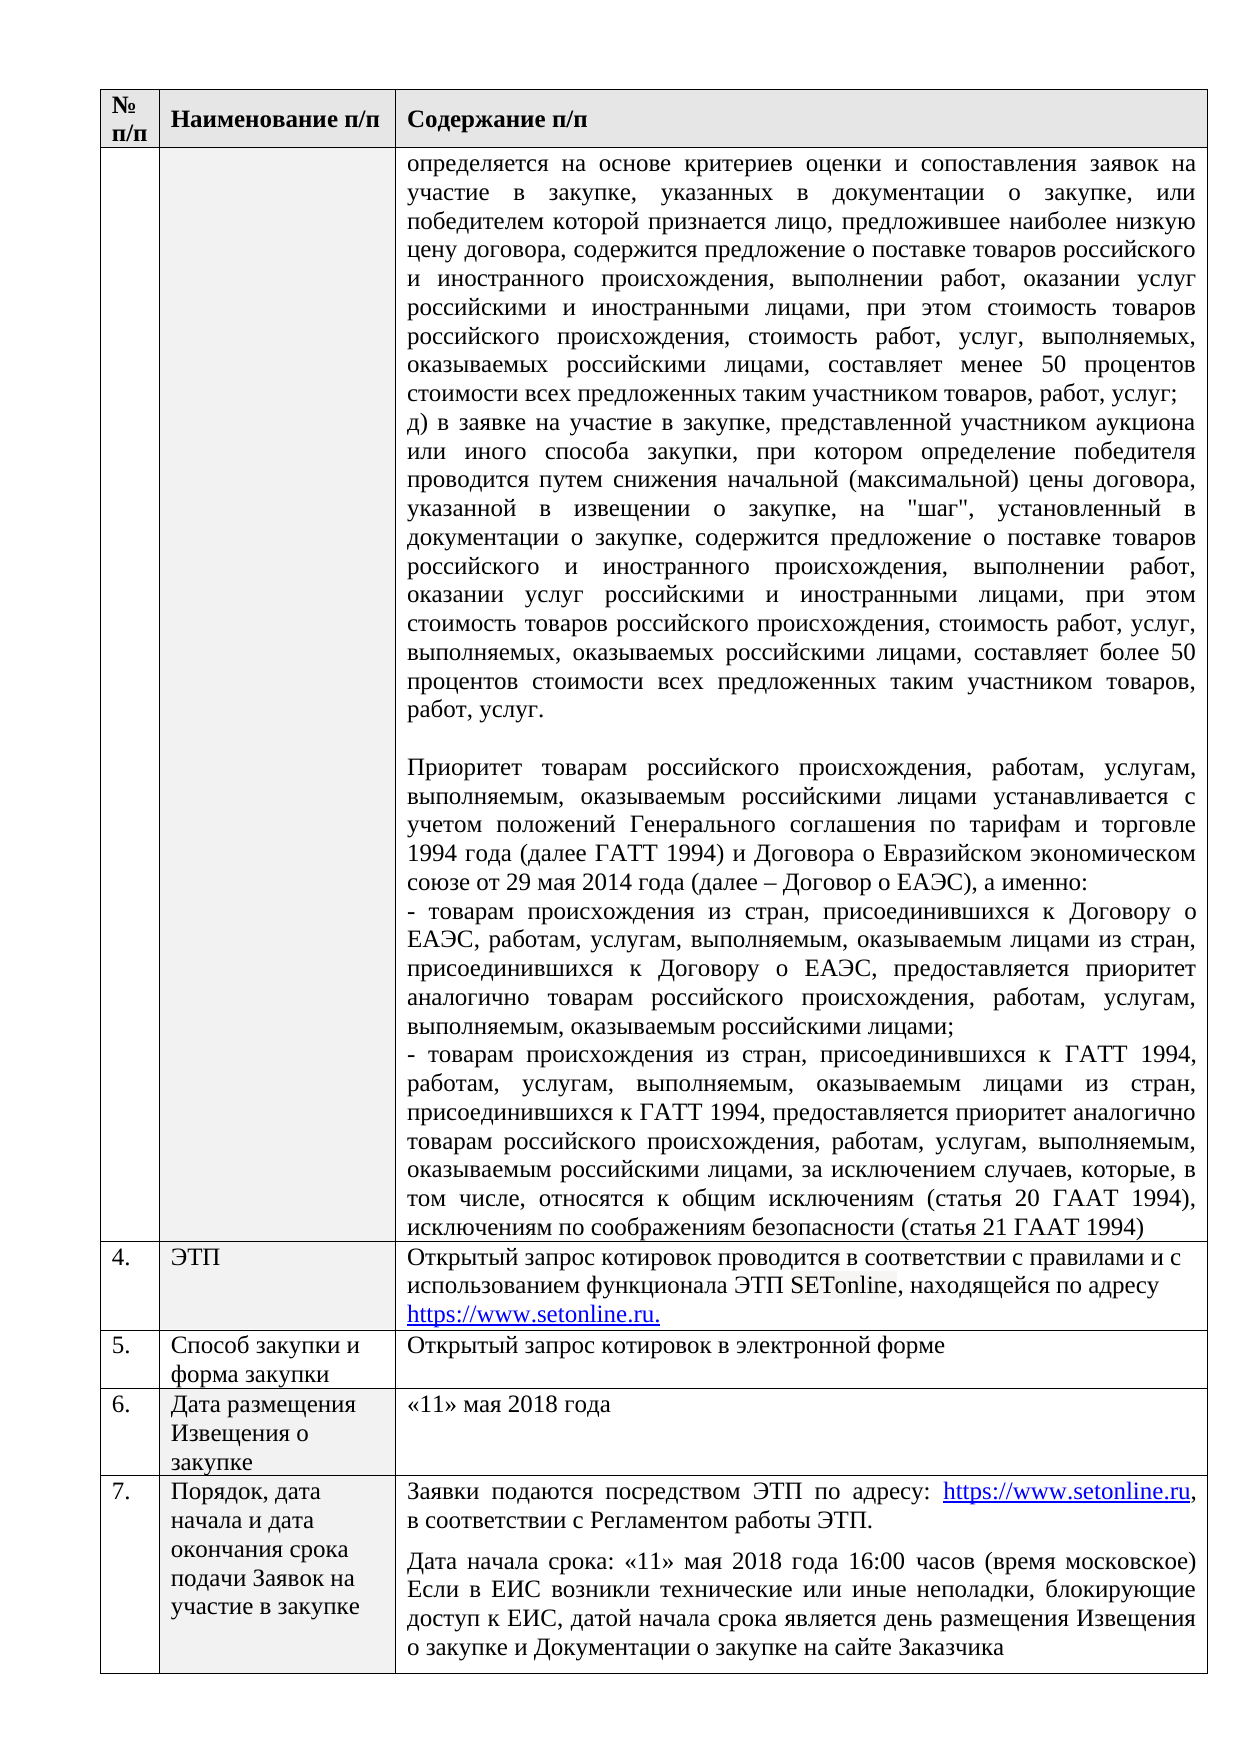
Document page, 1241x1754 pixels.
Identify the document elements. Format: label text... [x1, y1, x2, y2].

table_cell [396, 148, 1207, 1241]
table_cell [101, 148, 159, 1241]
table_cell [160, 148, 395, 1241]
table_cell Открытый запрос котировок проводится в соответствии с правилами и с использованием функционала ЭТП SETonline, находящейся по адресу https://www.setonline.ru. [396, 1242, 1207, 1329]
table_cell [101, 1331, 159, 1388]
table_cell «11» мая 2018 года [396, 1389, 1207, 1475]
table_cell Открытый запрос котировок в электронной форме [396, 1331, 1207, 1388]
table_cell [396, 1476, 1207, 1673]
table_cell [101, 1476, 159, 1673]
table_cell [101, 1242, 159, 1329]
table_header № п/п [101, 90, 159, 147]
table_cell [160, 1476, 395, 1673]
table_cell ЭТП [160, 1242, 395, 1329]
table_header Наименование п/п [160, 90, 395, 147]
table_cell Дата размещения Извещения о закупке [160, 1389, 395, 1475]
table_header Содержание п/п [396, 90, 1207, 147]
table_cell Способ закупки и форма закупки [160, 1331, 395, 1388]
table_cell [101, 1389, 159, 1475]
